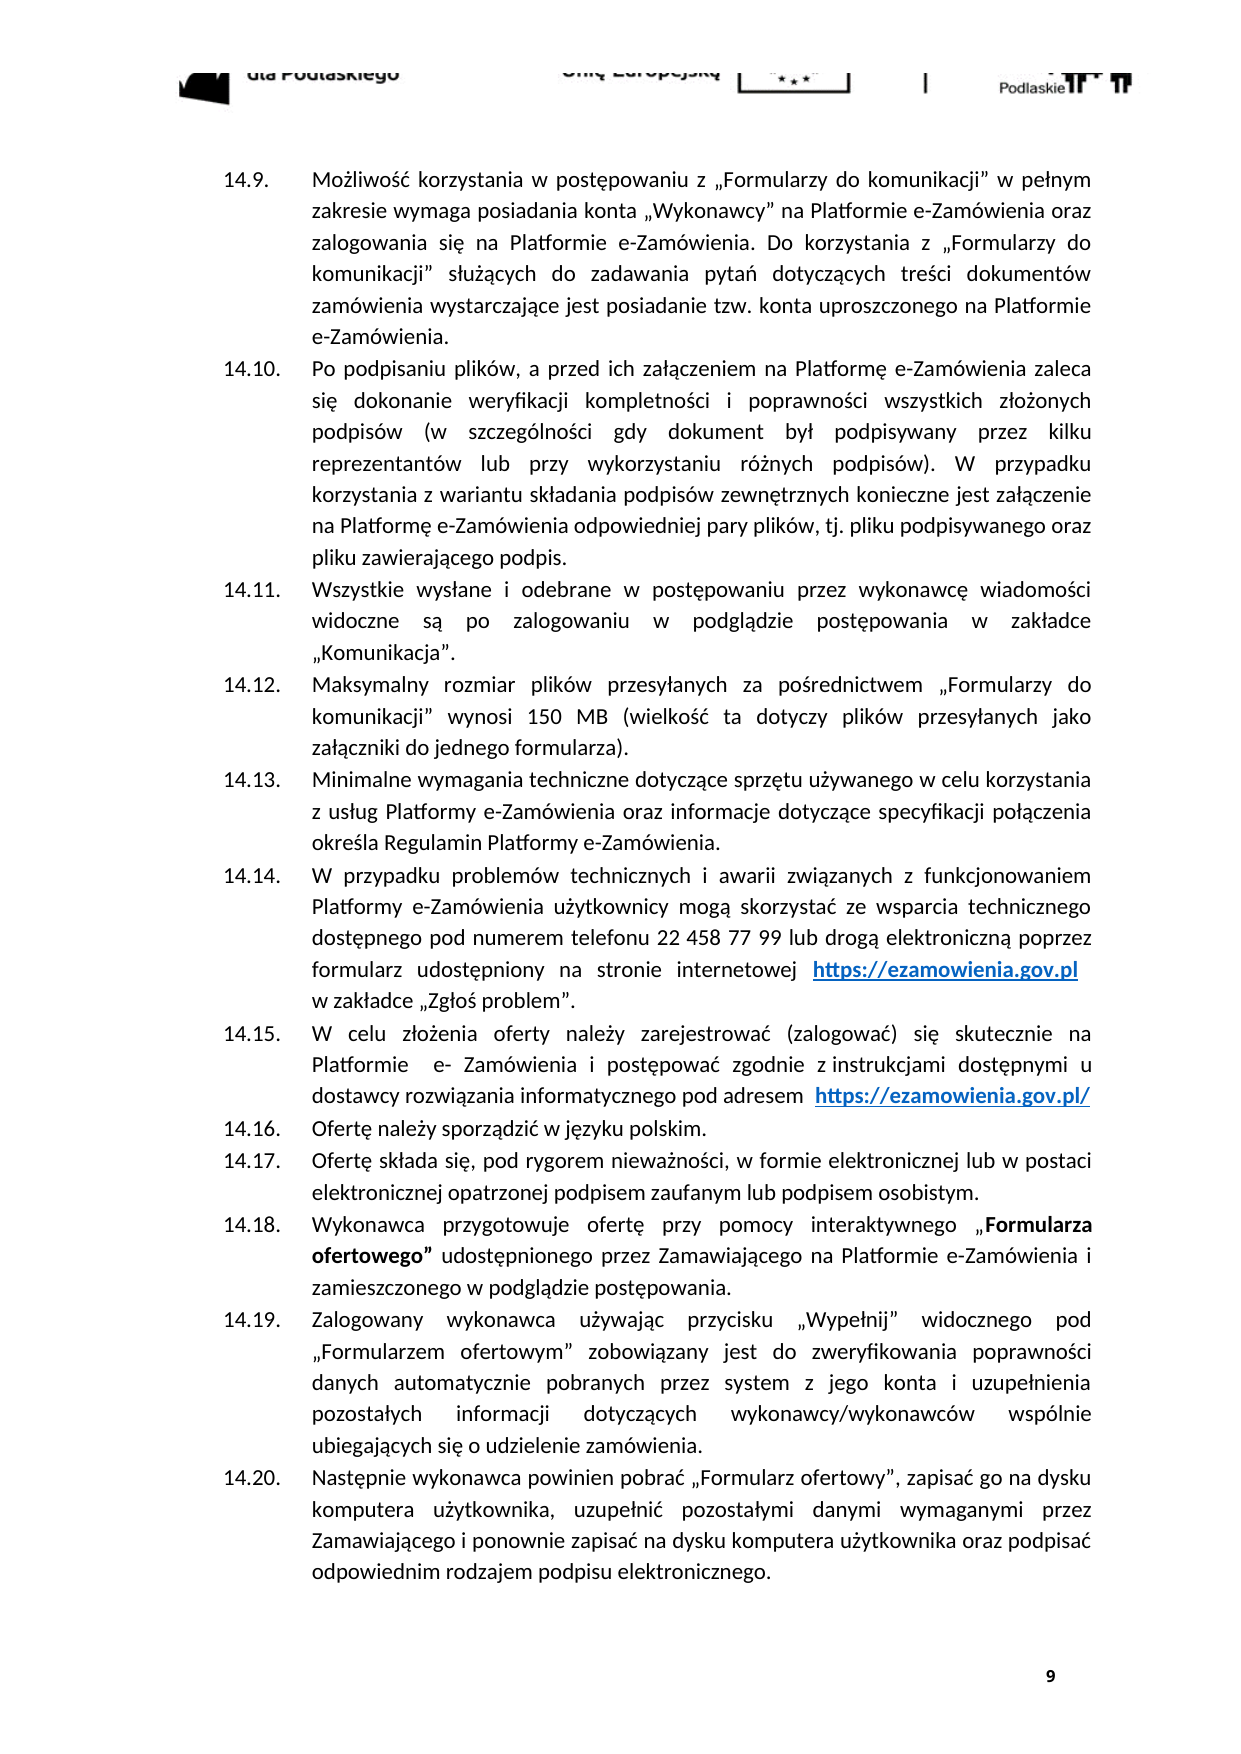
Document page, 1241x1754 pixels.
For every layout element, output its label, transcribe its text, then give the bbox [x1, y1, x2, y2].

list Maksymalny rozmiar plików przesyłanych za pośrednictwem „Formularzy do komunikacji” wynosi 150 MB (wielkość ta dotyczy plików przesyłanych jako załączniki do jednego formularza). [223, 670, 1093, 761]
picture [147, 73, 1182, 125]
list Po podpisaniu plików, a przed ich załączeniem na Platformę e-Zamówienia zaleca się dokonanie weryfikacji kompletności i poprawności wszystkich złożonych podpisów (w szczególności gdy dokument był podpisywany przez kilku reprezentantów lub przy wykorzystaniu różnych podpisów). W przypadku korzystania z wariantu składania podpisów zewnętrznych konieczne jest załączenie na Platformę e-Zamówienia odpowiedniej pary plików, tj. pliku podpisywanego oraz pliku zawierającego podpis. [223, 354, 1093, 571]
list Ofertę należy sporządzić w języku polskim. [223, 1114, 1093, 1142]
list W celu złożenia oferty należy zarejestrować (zalogować) się skutecznie na Platformie e- Zamówienia i postępować zgodnie z instrukcjami dostępnymi u dostawcy rozwiązania informatycznego pod adresem https://ezamowienia.gov.pl/ [223, 1019, 1093, 1109]
list Wykonawca przygotowuje ofertę przy pomocy interaktywnego „Formularza ofertowego” udostępnionego przez Zamawiającego na Platformie e-Zamówienia i zamieszczonego w podglądzie postępowania. [223, 1210, 1093, 1301]
list Wszystkie wysłane i odebrane w postępowaniu przez wykonawcę wiadomości widoczne są po zalogowaniu w podglądzie postępowania w zakładce „Komunikacja”. [223, 575, 1093, 666]
list Zalogowany wykonawca używając przycisku „Wypełnij” widocznego pod „Formularzem ofertowym” zobowiązany jest do zweryfikowania poprawności danych automatycznie pobranych przez system z jego konta i uzupełnienia pozostałych informacji dotyczących wykonawcy/wykonawców wspólnie ubiegających się o udzielenie zamówienia. [223, 1306, 1093, 1459]
list Następnie wykonawca powinien pobrać „Formularz ofertowy”, zapisać go na dysku komputera użytkownika, uzupełnić pozostałymi danymi wymaganymi przez Zamawiającego i ponownie zapisać na dysku komputera użytkownika oraz podpisać odpowiednim rodzajem podpisu elektronicznego. [223, 1463, 1093, 1586]
list W przypadku problemów technicznych i awarii związanych z funkcjonowaniem Platformy e-Zamówienia użytkownicy mogą skorzystać ze wsparcia technicznego dostępnego pod numerem telefonu 22 458 77 99 lub drogą elektroniczną poprzez formularz udostępniony na stronie internetowej https://ezamowienia.gov.pl w zakładce „Zgłoś problem”. [223, 861, 1093, 1014]
list Minimalne wymagania techniczne dotyczące sprzętu używanego w celu korzystania z usług Platformy e-Zamówienia oraz informacje dotyczące specyfikacji połączenia określa Regulamin Platformy e-Zamówienia. [223, 766, 1093, 856]
list Możliwość korzystania w postępowaniu z „Formularzy do komunikacji” w pełnym zakresie wymaga posiadania konta „Wykonawcy” na Platformie e-Zamówienia oraz zalogowania się na Platformie e-Zamówienia. Do korzystania z „Formularzy do komunikacji” służących do zadawania pytań dotyczących treści dokumentów zamówienia wystarczające jest posiadanie tzw. konta uproszczonego na Platformie e-Zamówienia. [223, 165, 1093, 350]
list Ofertę składa się, pod rygorem nieważności, w formie elektronicznej lub w postaci elektronicznej opatrzonej podpisem zaufanym lub podpisem osobistym. [223, 1146, 1093, 1206]
